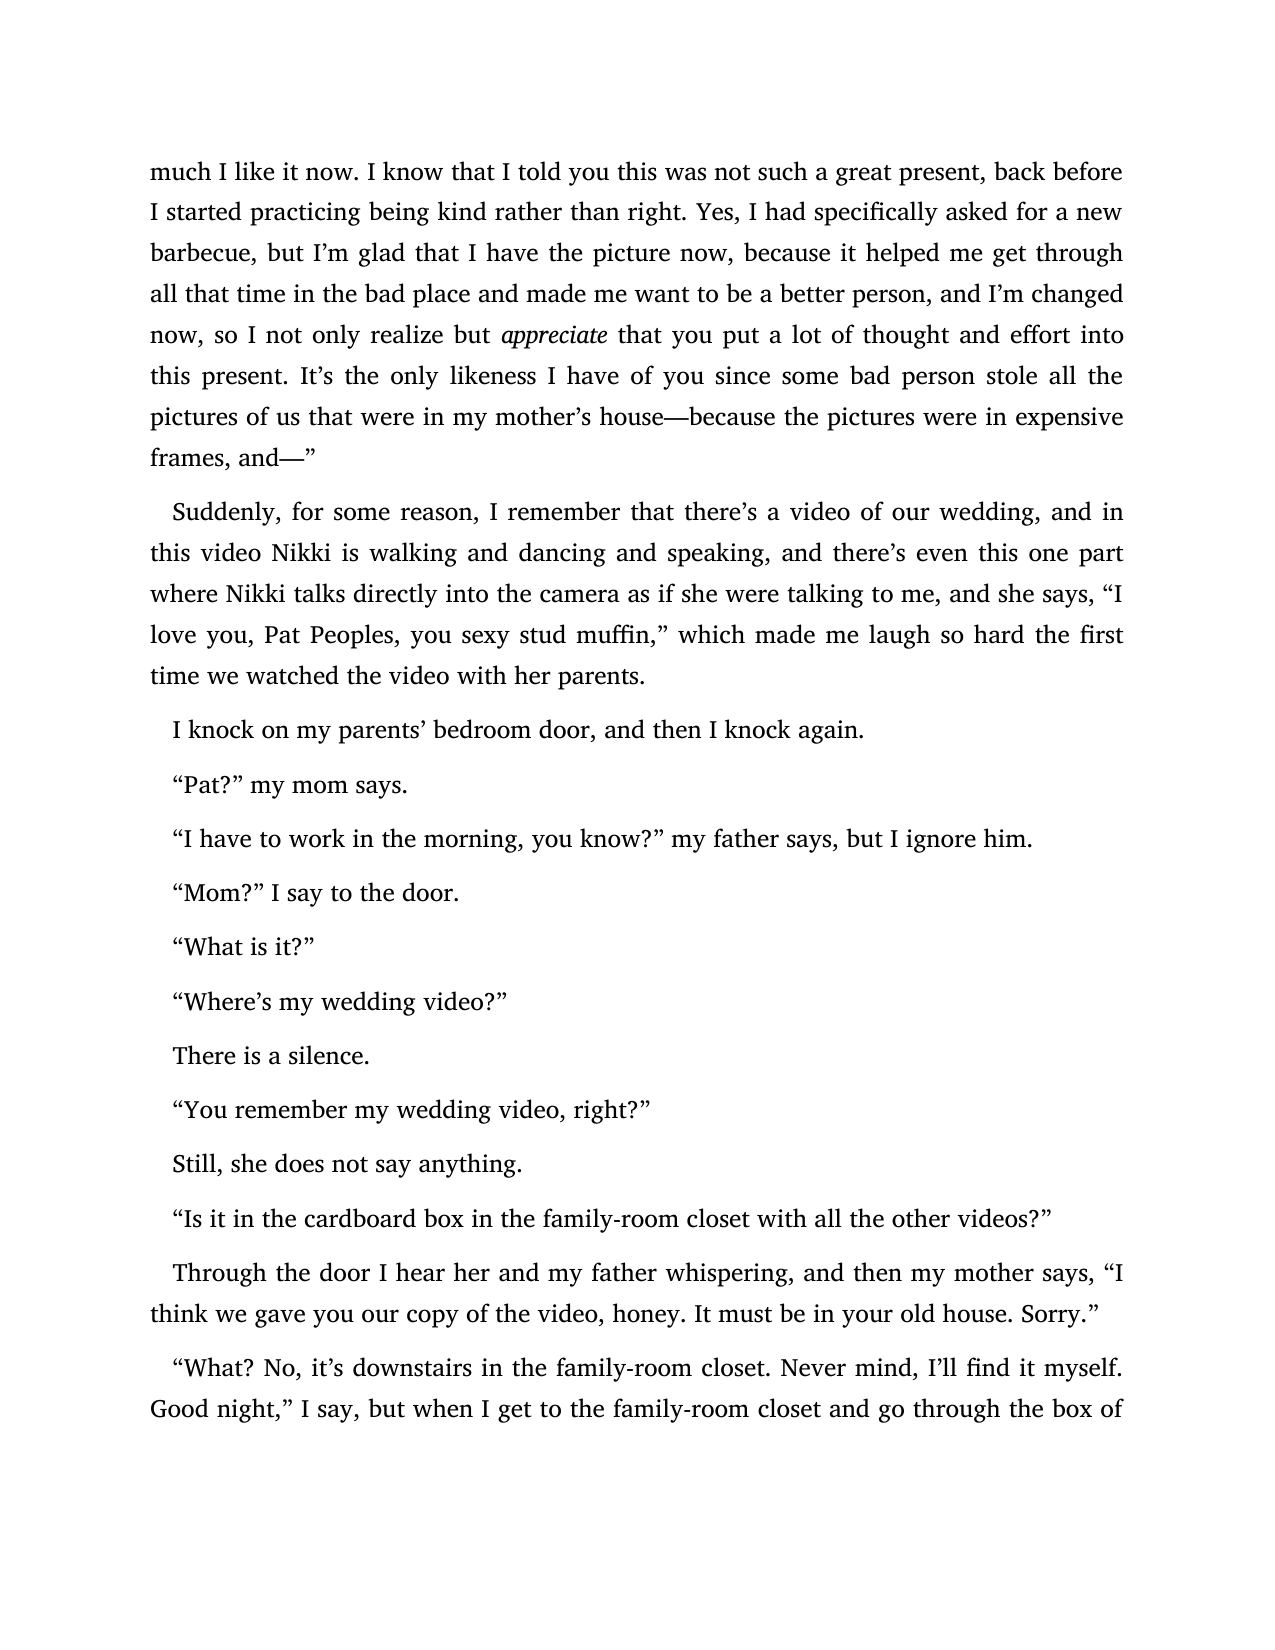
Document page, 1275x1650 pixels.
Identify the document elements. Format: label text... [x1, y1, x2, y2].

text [150, 150, 1125, 477]
text “I have to work in the morning, you know?” my father says, but I ignore him. [150, 817, 1125, 858]
text “Mom?” I say to the door. [150, 872, 1125, 913]
text I knock on my parents’ bedroom door, and then I knock again. [150, 709, 1125, 750]
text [150, 1347, 1125, 1429]
text “What is it?” [150, 926, 1125, 967]
text “You remember my wedding video, right?” [150, 1089, 1125, 1130]
text “Pat?” my mom says. [150, 763, 1125, 804]
text Still, she does not say anything. [150, 1143, 1125, 1184]
text Suddenly, for some reason, I remember that there’s a video of our wedding, and in this video Nikki is walking and dancing and speaking, and there’s even this one part where Nikki talks directly into the camera as if she were talking to me, and she says, “I love you, Pat Peoples, you sexy stud muffin,” which made me laugh so hard the first time we watched the video with her parents. [150, 491, 1125, 696]
text “Where’s my wedding video?” [150, 980, 1125, 1021]
text There is a silence. [150, 1034, 1125, 1075]
text “Is it in the cardboard box in the family-room closet with all the other videos?” [150, 1197, 1125, 1238]
text Through the door I hear her and my father whispering, and then my mother says, “I think we gave you our copy of the video, honey. It must be in your old house. Sorry.” [150, 1252, 1125, 1333]
